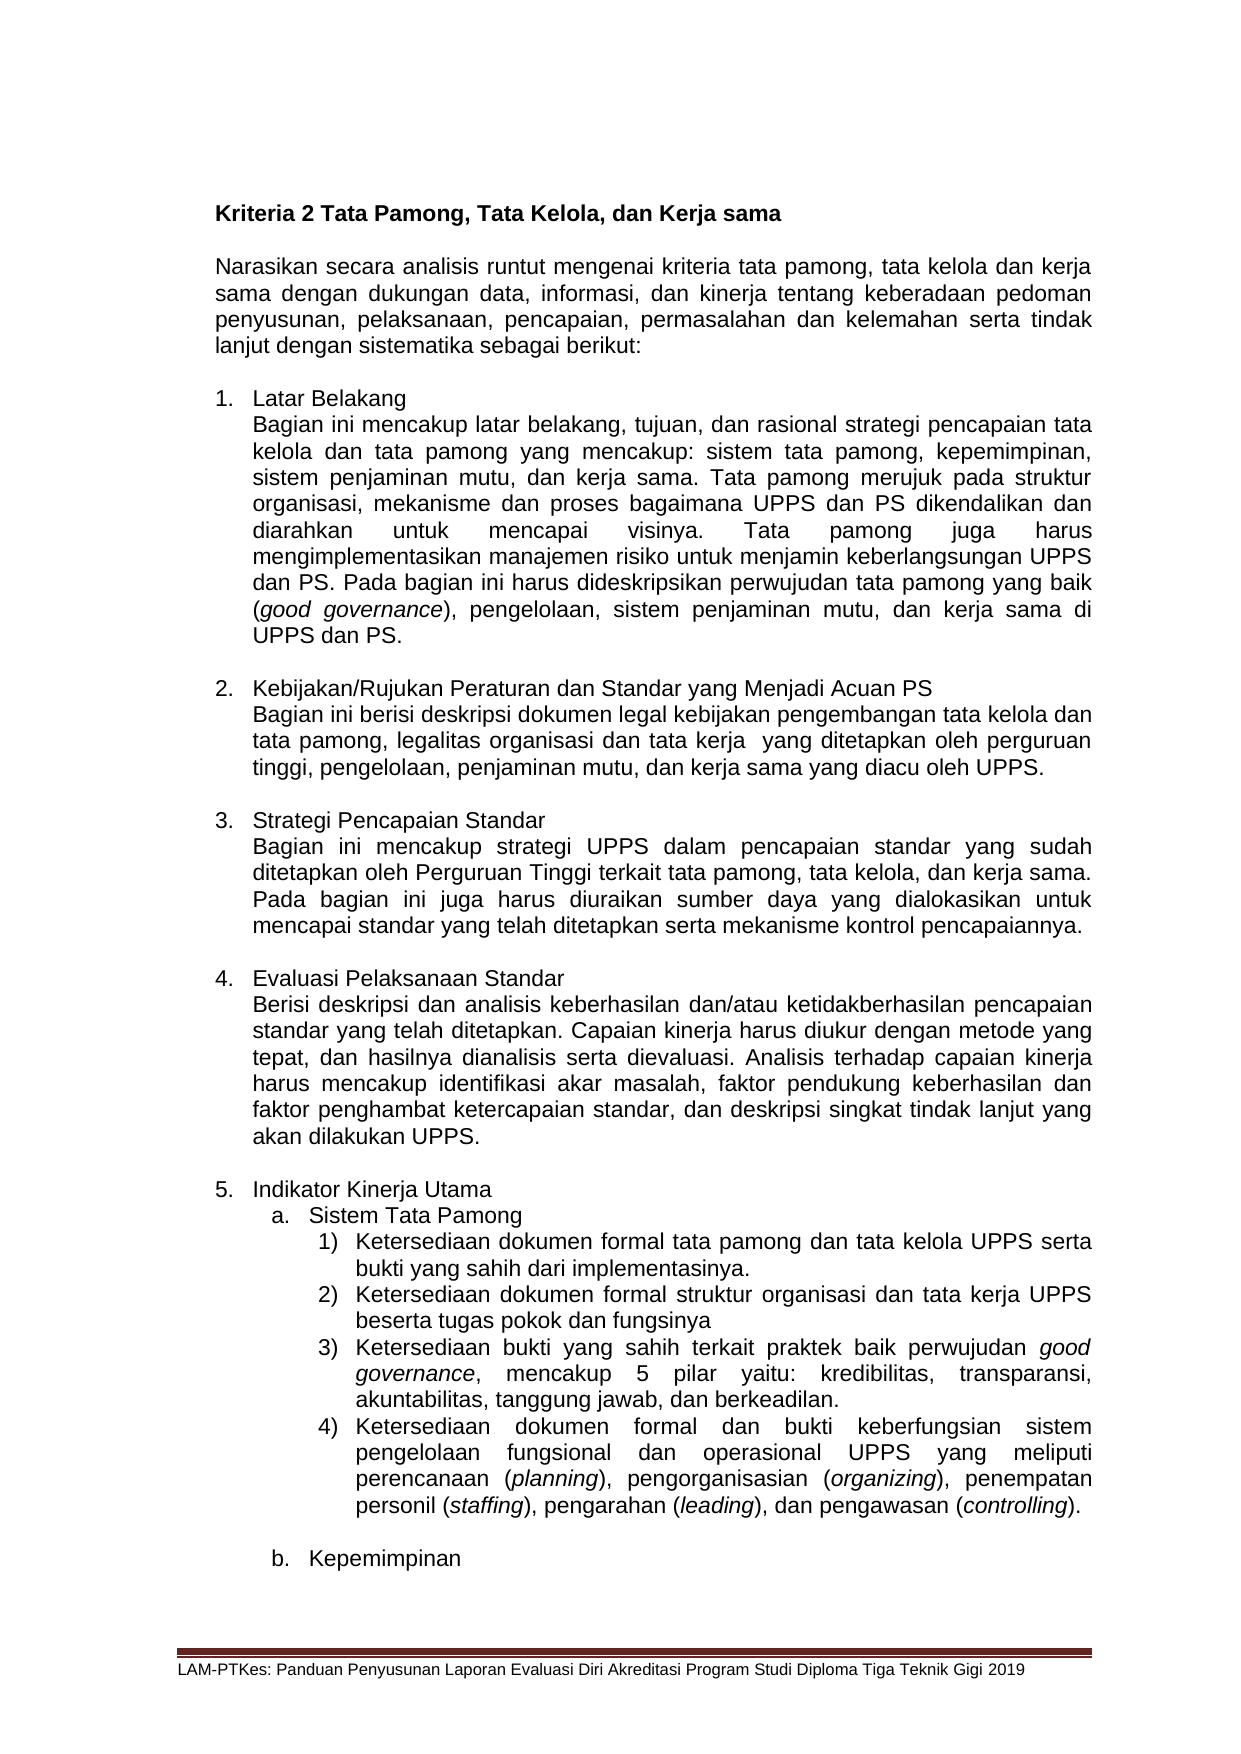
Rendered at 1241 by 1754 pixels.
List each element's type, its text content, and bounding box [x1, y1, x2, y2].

text Bagian ini mencakup latar belakang, tujuan, dan rasional strategi pencapaian tata kelola dan tata pamong yang mencakup: sistem tata pamong, kepemimpinan, sistem penjaminan mutu, dan kerja sama. Tata pamong merujuk pada struktur organisasi, mekanisme dan proses bagaimana UPPS dan PS dikendalikan dan diarahkan untuk mencapai visinya. Tata pamong juga harus mengimplementasikan manajemen risiko untuk menjamin keberlangsungan UPPS dan PS. Pada bagian ini harus dideskripsikan perwujudan tata pamong yang baik (good governance), pengelolaan, sistem penjaminan mutu, dan kerja sama di UPPS dan PS. [252, 411, 1092, 648]
text Berisi deskripsi dan analisis keberhasilan dan/atau ketidakberhasilan pencapaian standar yang telah ditetapkan. Capaian kinerja harus diukur dengan metode yang tepat, dan hasilnya dianalisis serta dievaluasi. Analisis terhadap capaian kinerja harus mencakup identifikasi akar masalah, faktor pendukung keberhasilan dan faktor penghambat ketercapaian standar, dan deskripsi singkat tindak lanjut yang akan dilakukan UPPS. [252, 991, 1092, 1149]
subtitle Kriteria 2 Tata Pamong, Tata Kelola, dan Kerja sama [215, 200, 1092, 227]
list Strategi Pencapaian Standar [215, 807, 1092, 833]
list Latar Belakang [215, 385, 1092, 411]
list Sistem Tata Pamong [271, 1202, 1092, 1228]
list Ketersediaan dokumen formal dan bukti keberfungsian sistem pengelolaan fungsional dan operasional UPPS yang meliputi perencanaan (planning), pengorganisasian (organizing), penempatan personil (staffing), pengarahan (leading), dan pengawasan (controlling). [318, 1413, 1092, 1518]
list Evaluasi Pelaksanaan Standar [215, 965, 1092, 991]
list Kepemimpinan [271, 1544, 1092, 1571]
text Bagian ini berisi deskripsi dokumen legal kebijakan pengembangan tata kelola dan tata pamong, legalitas organisasi dan tata kerja yang ditetapkan oleh perguruan tinggi, pengelolaan, penjaminan mutu, dan kerja sama yang diacu oleh UPPS. [252, 701, 1092, 780]
text Bagian ini mencakup strategi UPPS dalam pencapaian standar yang sudah ditetapkan oleh Perguruan Tinggi terkait tata pamong, tata kelola, dan kerja sama. Pada bagian ini juga harus diuraikan sumber daya yang dialokasikan untuk mencapai standar yang telah ditetapkan serta mekanisme kontrol pencapaiannya. [252, 833, 1092, 938]
list Indikator Kinerja Utama [215, 1176, 1092, 1202]
text Narasikan secara analisis runtut mengenai kriteria tata pamong, tata kelola dan kerja sama dengan dukungan data, informasi, dan kinerja tentang keberadaan pedoman penyusunan, pelaksanaan, pencapaian, permasalahan dan kelemahan serta tindak lanjut dengan sistematika sebagai berikut: [215, 253, 1092, 358]
list Ketersediaan dokumen formal tata pamong dan tata kelola UPPS serta bukti yang sahih dari implementasinya. [318, 1228, 1092, 1281]
list Ketersediaan dokumen formal struktur organisasi dan tata kerja UPPS beserta tugas pokok dan fungsinya [318, 1281, 1092, 1334]
list Ketersediaan bukti yang sahih terkait praktek baik perwujudan good governance, mencakup 5 pilar yaitu: kredibilitas, transparansi, akuntabilitas, tanggung jawab, dan berkeadilan. [318, 1334, 1092, 1413]
list Kebijakan/Rujukan Peraturan dan Standar yang Menjadi Acuan PS [215, 675, 1092, 701]
